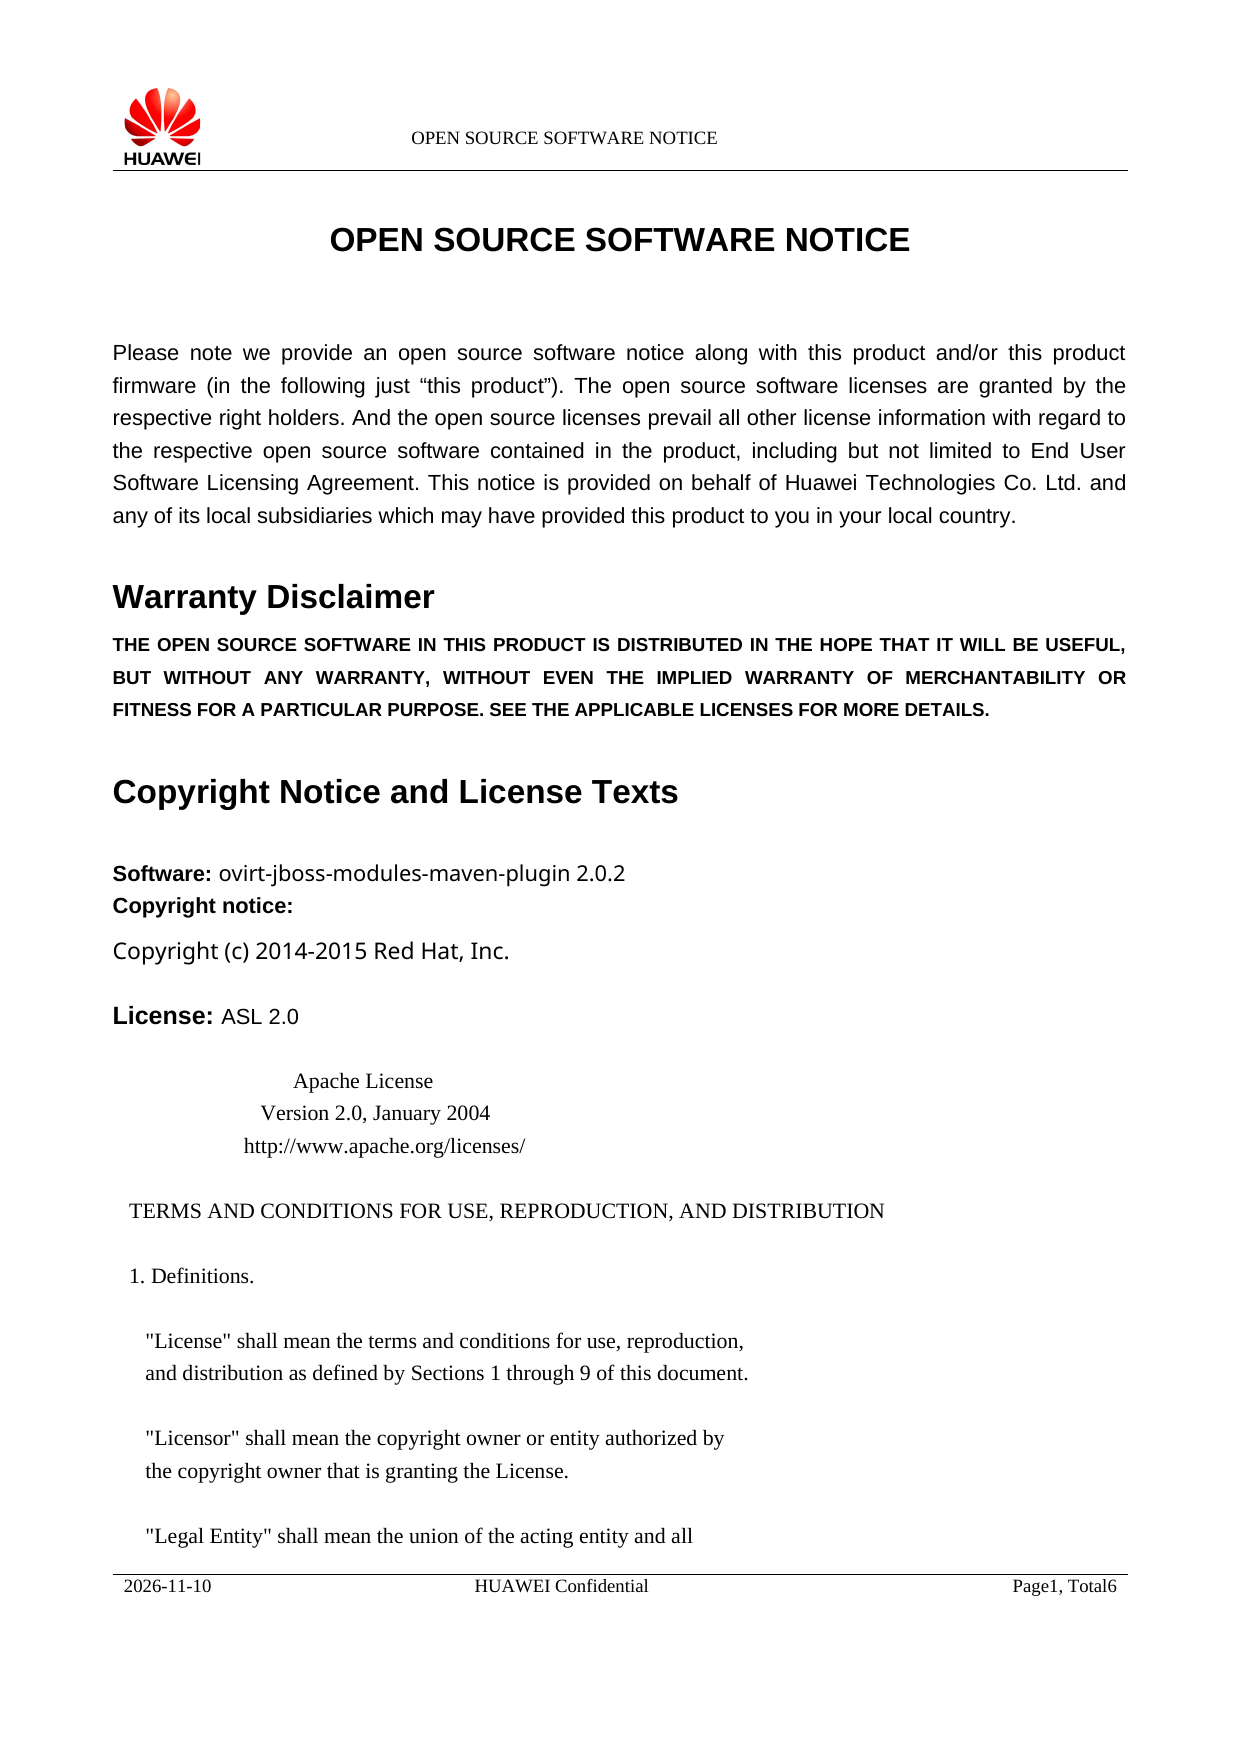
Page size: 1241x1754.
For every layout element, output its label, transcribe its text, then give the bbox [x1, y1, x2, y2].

text The open source software in this product is distributed in the hope that it will be useful, but WITHOUT ANY WARRANTY, without even the implied warranty of MERCHANTABILITY or FITNESS FOR A PARTICULAR PURPOSE. See the applicable licenses for more details. [112, 629, 1128, 726]
text License: ASL 2.0 [112, 999, 1128, 1031]
text Copyright (c) 2014-2015 Red Hat, Inc. [112, 934, 1128, 999]
text Copyright Notice and License Texts [112, 759, 1128, 824]
text Copyright notice: [112, 889, 1128, 921]
text Please note we provide an open source software notice along with this product and/or this product firmware (in the following just “this product”). The open source software licenses are granted by the respective right holders. And the open source licenses prevail all other license information with regard to the respective open source software contained in the product, including but not limited to End User Software Licensing Agreement. This notice is provided on behalf of Huawei Technologies Co. Ltd. and any of its local subsidiaries which may have provided this product to you in your local country. [112, 336, 1128, 531]
text Warranty Disclaimer [112, 564, 1128, 629]
picture [124, 88, 201, 165]
text OPEN SOURCE SOFTWARE NOTICE [112, 206, 1128, 271]
title Software: ovirt-jboss-modules-maven-plugin 2.0.2 [112, 856, 1128, 889]
